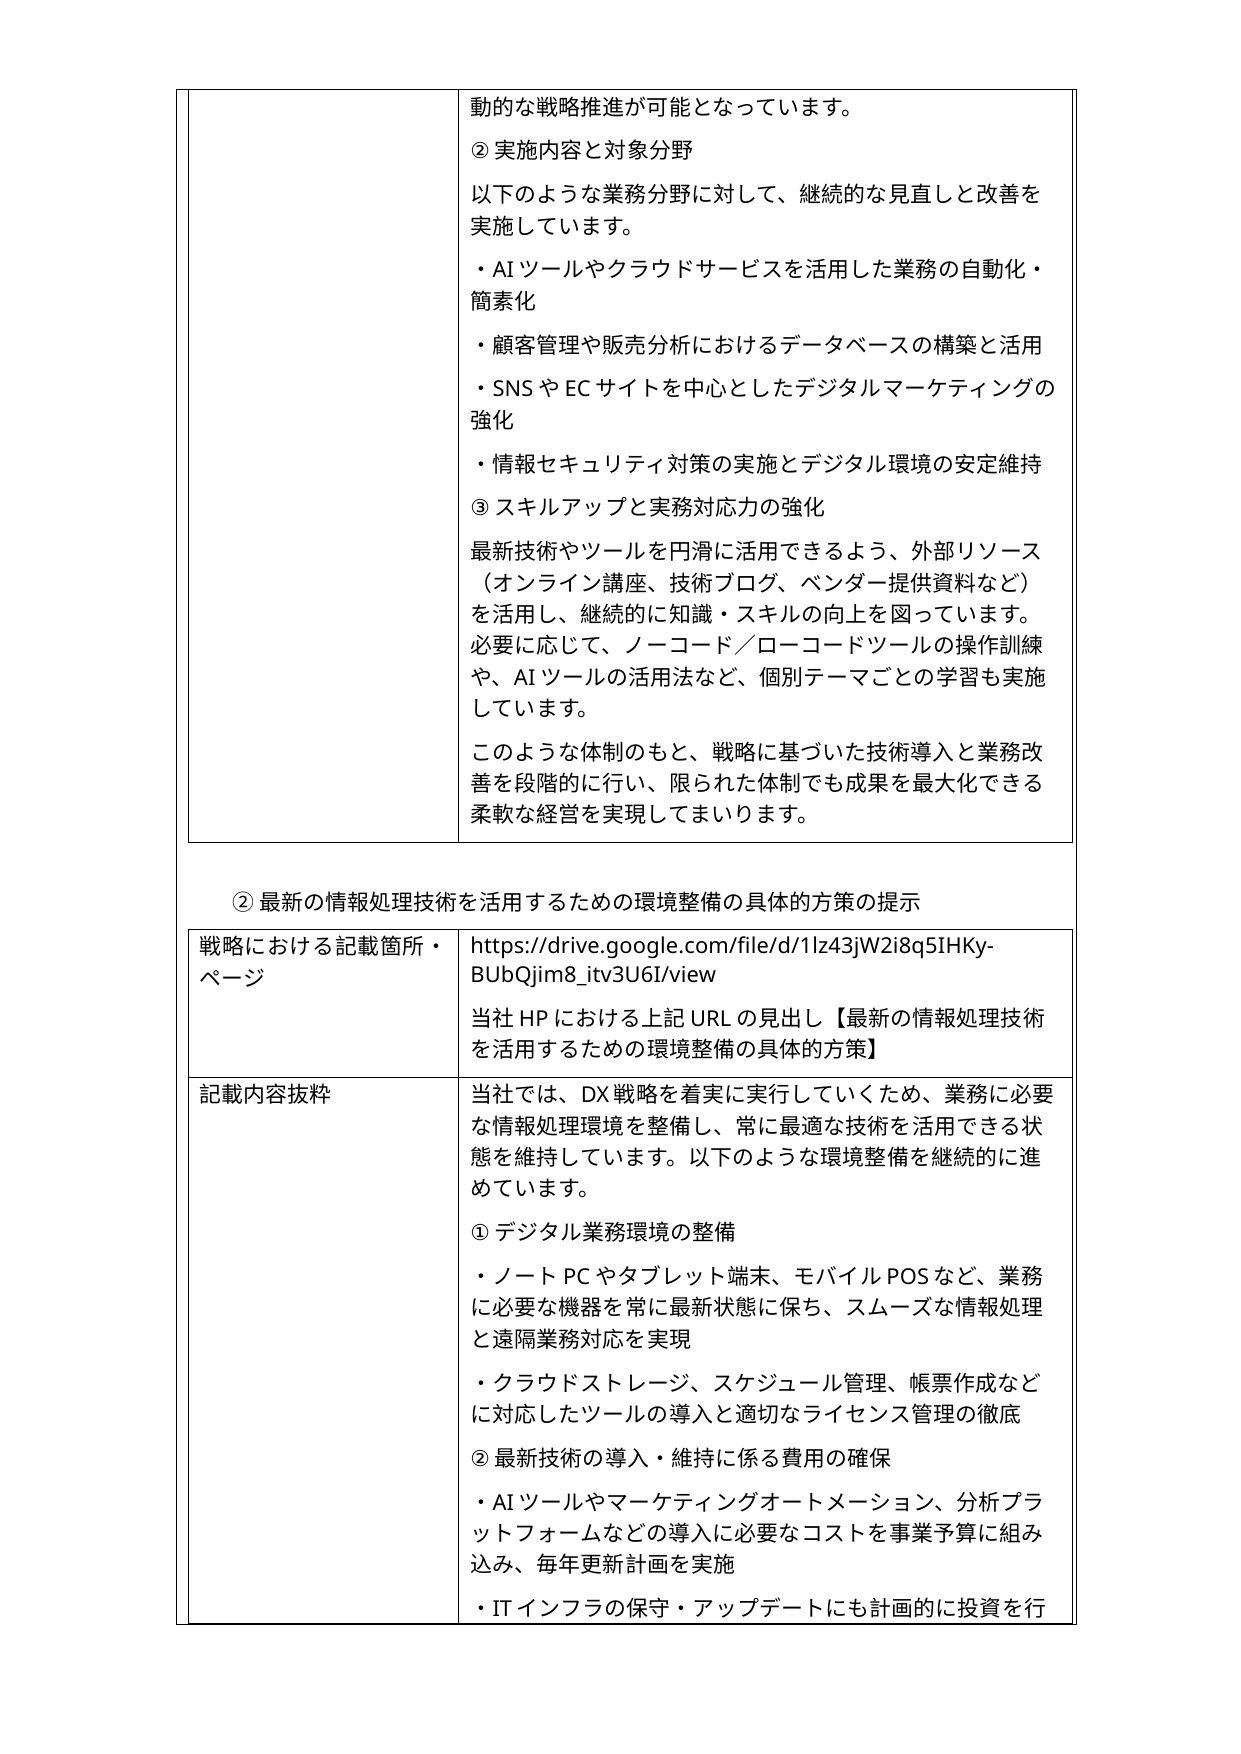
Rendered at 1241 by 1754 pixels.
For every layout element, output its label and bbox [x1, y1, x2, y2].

table_cell [177, 90, 1076, 1624]
